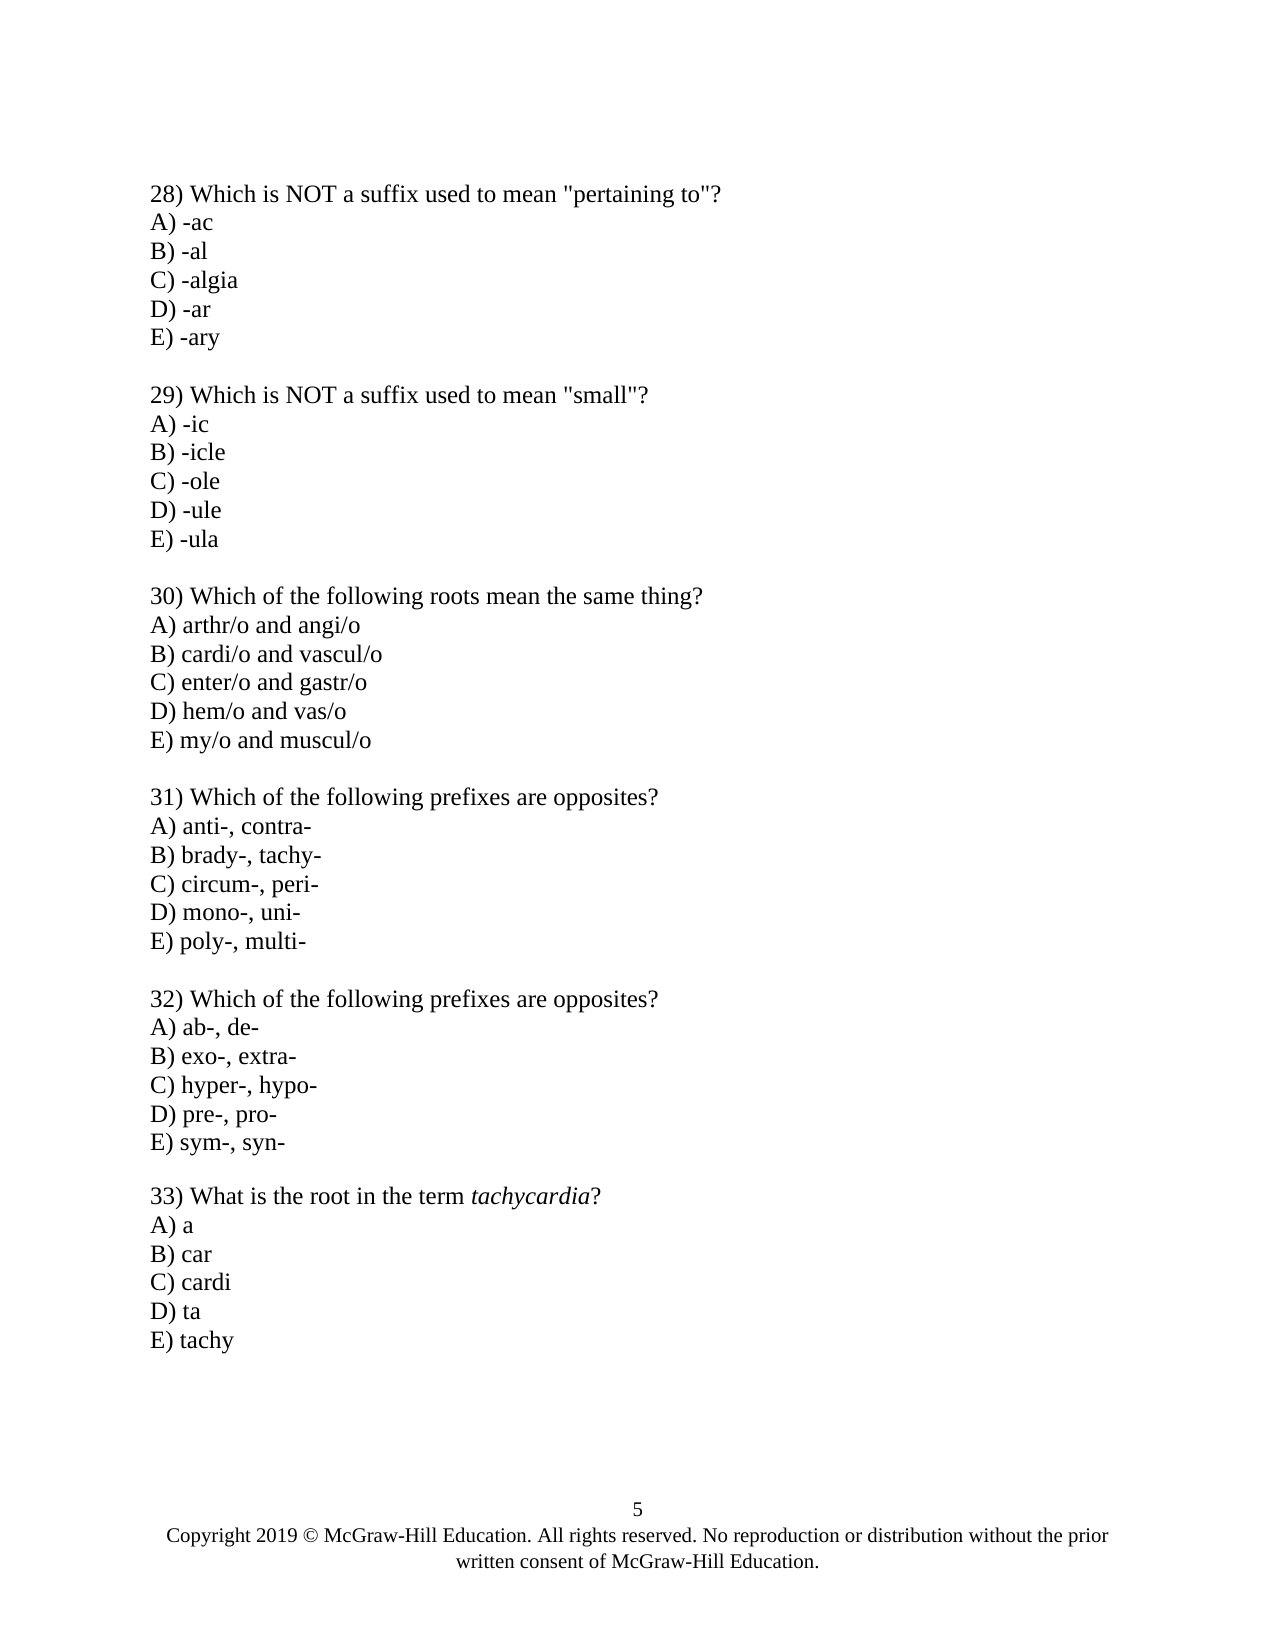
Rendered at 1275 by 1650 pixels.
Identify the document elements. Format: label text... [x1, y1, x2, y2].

text C) cardi [150, 1267, 1125, 1296]
text B) -icle [150, 437, 1125, 466]
text A) arthr/o and angi/o [150, 610, 1125, 639]
text C) -ole [150, 466, 1125, 495]
text 31) Which of the following prefixes are opposites? [150, 782, 1125, 811]
text B) exo-, extra- [150, 1041, 1125, 1070]
text E) -ula [150, 524, 1125, 552]
text E) my/o and muscul/o [150, 725, 1125, 754]
text E) sym-, syn- [150, 1127, 1125, 1156]
text E) tachy [150, 1325, 1125, 1354]
text 33) What is the root in the term tachycardia? [150, 1181, 1125, 1210]
text C) -algia [150, 265, 1125, 294]
text C) hyper-, hypo- [150, 1070, 1125, 1099]
text E) poly-, multi- [150, 926, 1125, 955]
text D) -ar [150, 294, 1125, 322]
text A) -ac [150, 207, 1125, 236]
text B) -al [150, 236, 1125, 265]
text E) -ary [150, 322, 1125, 351]
text D) hem/o and vas/o [150, 696, 1125, 725]
text A) ab-, de- [150, 1012, 1125, 1041]
text A) a [150, 1210, 1125, 1239]
text 28) Which is NOT a suffix used to mean "pertaining to"? [150, 179, 1125, 207]
text 32) Which of the following prefixes are opposites? [150, 984, 1125, 1012]
text B) car [150, 1239, 1125, 1267]
text B) brady-, tachy- [150, 840, 1125, 869]
text C) circum-, peri- [150, 869, 1125, 897]
text A) anti-, contra- [150, 811, 1125, 840]
text C) enter/o and gastr/o [150, 667, 1125, 696]
text D) -ule [150, 495, 1125, 524]
text D) mono-, uni- [150, 897, 1125, 926]
text B) cardi/o and vascul/o [150, 639, 1125, 667]
text D) pre-, pro- [150, 1099, 1125, 1127]
text D) ta [150, 1296, 1125, 1325]
text 30) Which of the following roots mean the same thing? [150, 581, 1125, 610]
text 29) Which is NOT a suffix used to mean "small"? [150, 380, 1125, 409]
text A) -ic [150, 409, 1125, 437]
